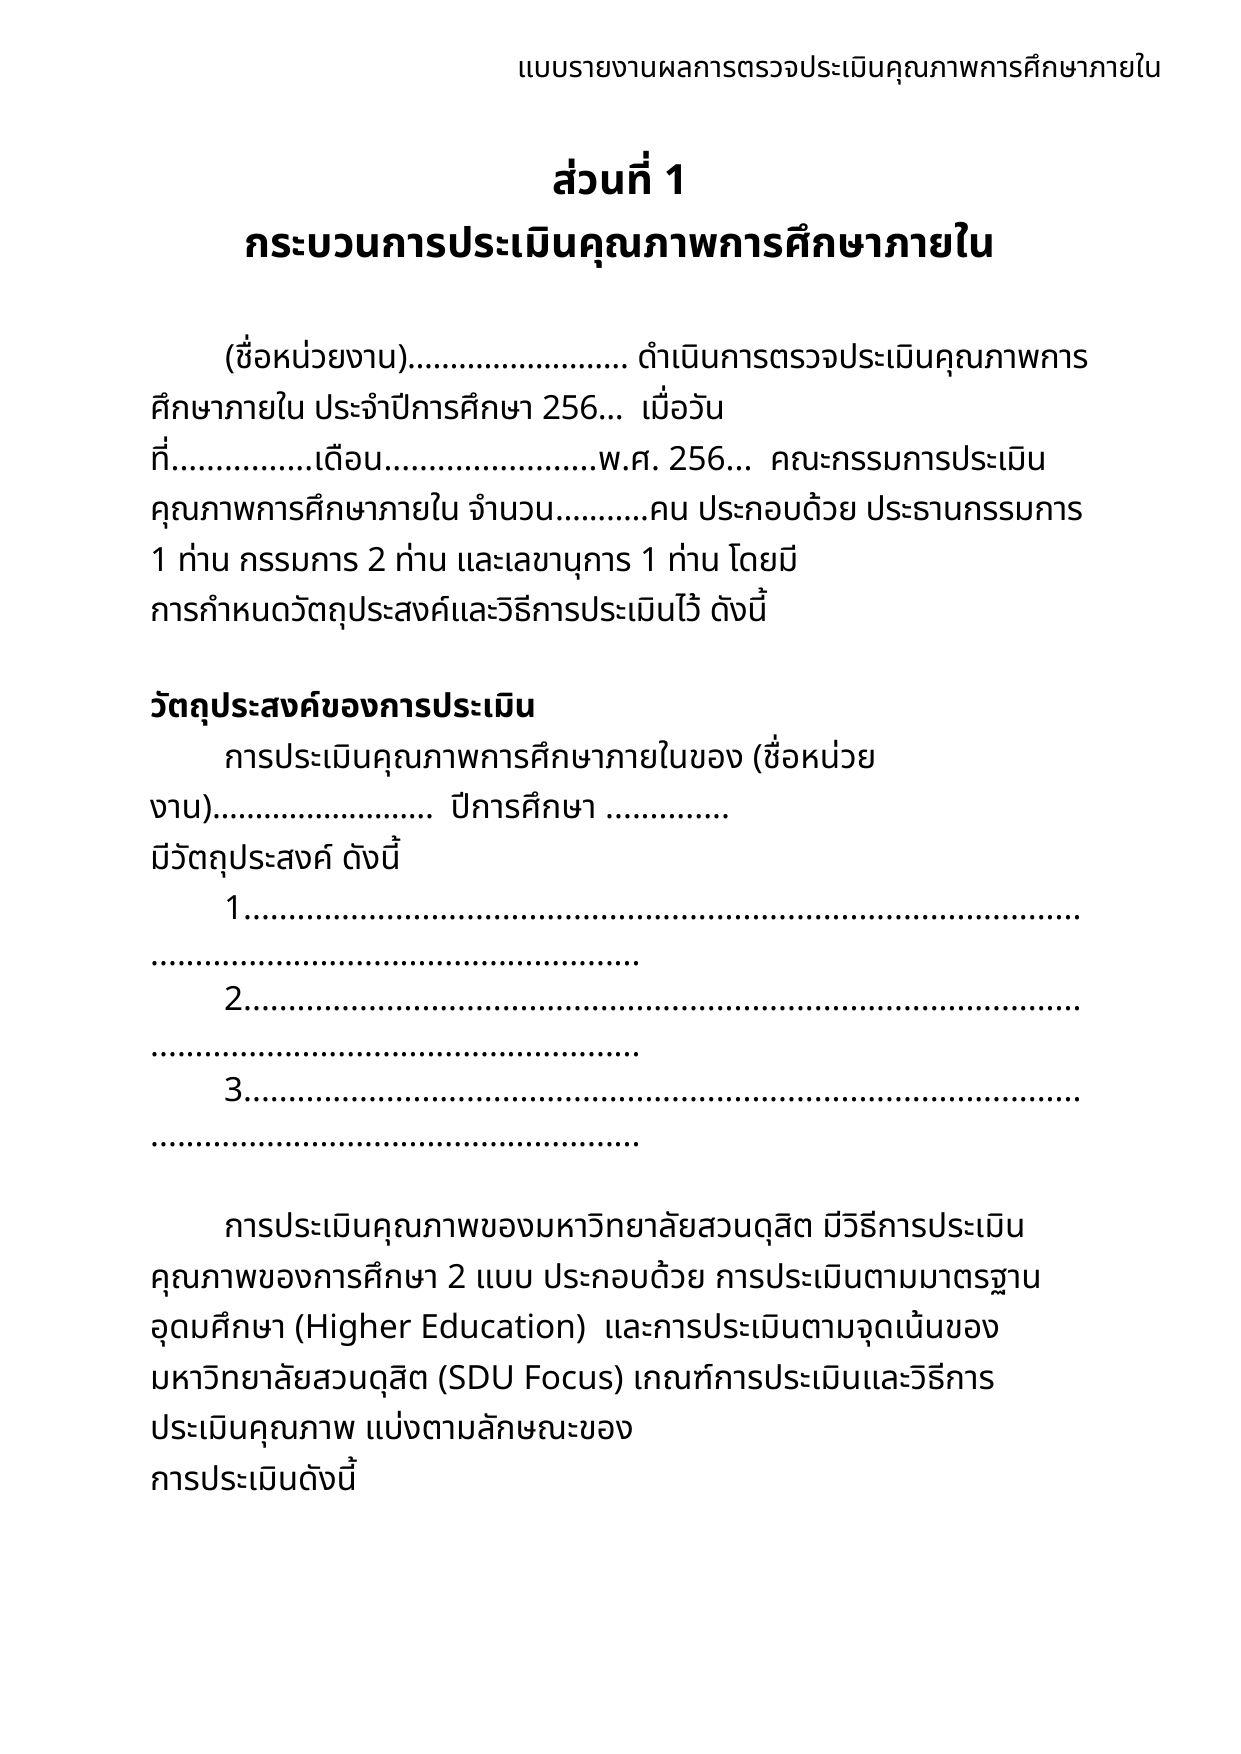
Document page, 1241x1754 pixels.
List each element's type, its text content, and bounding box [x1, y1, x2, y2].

text การประเมินคุณภาพการศึกษาภายในของ (ชื่อหน่วยงาน).......................... ปีการศึกษา .............. มีวัตถุประสงค์ ดังนี้ [150, 732, 1090, 884]
text (ชื่อหน่วยงาน).......................... ดำเนินการตรวจประเมินคุณภาพการศึกษาภายใน ประจำปีการศึกษา 256... เมื่อวันที่................เดือน........................พ.ศ. 256... คณะกรรมการประเมินคุณภาพการศึกษาภายใน จำนวน...........คน ประกอบด้วย ประธานกรรมการ 1 ท่าน กรรมการ 2 ท่าน และเลขานุการ 1 ท่าน โดยมี การกำหนดวัตถุประสงค์และวิธีการประเมินไว้ ดังนี้ [150, 333, 1090, 637]
text การประเมินคุณภาพของมหาวิทยาลัยสวนดุสิต มีวิธีการประเมินคุณภาพของการศึกษา 2 แบบ ประกอบด้วย การประเมินตามมาตรฐานอุดมศึกษา (Higher Education) และการประเมินตามจุดเน้นของมหาวิทยาลัยสวนดุสิต (SDU Focus) เกณฑ์การประเมินและวิธีการประเมินคุณภาพ แบ่งตามลักษณะของ การประเมินดังนี้ [150, 1202, 1090, 1505]
text 1..................................................................................................................................................... [150, 884, 1090, 975]
text กระบวนการประเมินคุณภาพการศึกษาภายใน [150, 213, 1090, 276]
text 2..................................................................................................................................................... [150, 975, 1090, 1066]
text วัตถุประสงค์ของการประเมิน [150, 682, 1090, 732]
text 3..................................................................................................................................................... [150, 1066, 1090, 1157]
text ส่วนที่ 1 [150, 150, 1090, 213]
